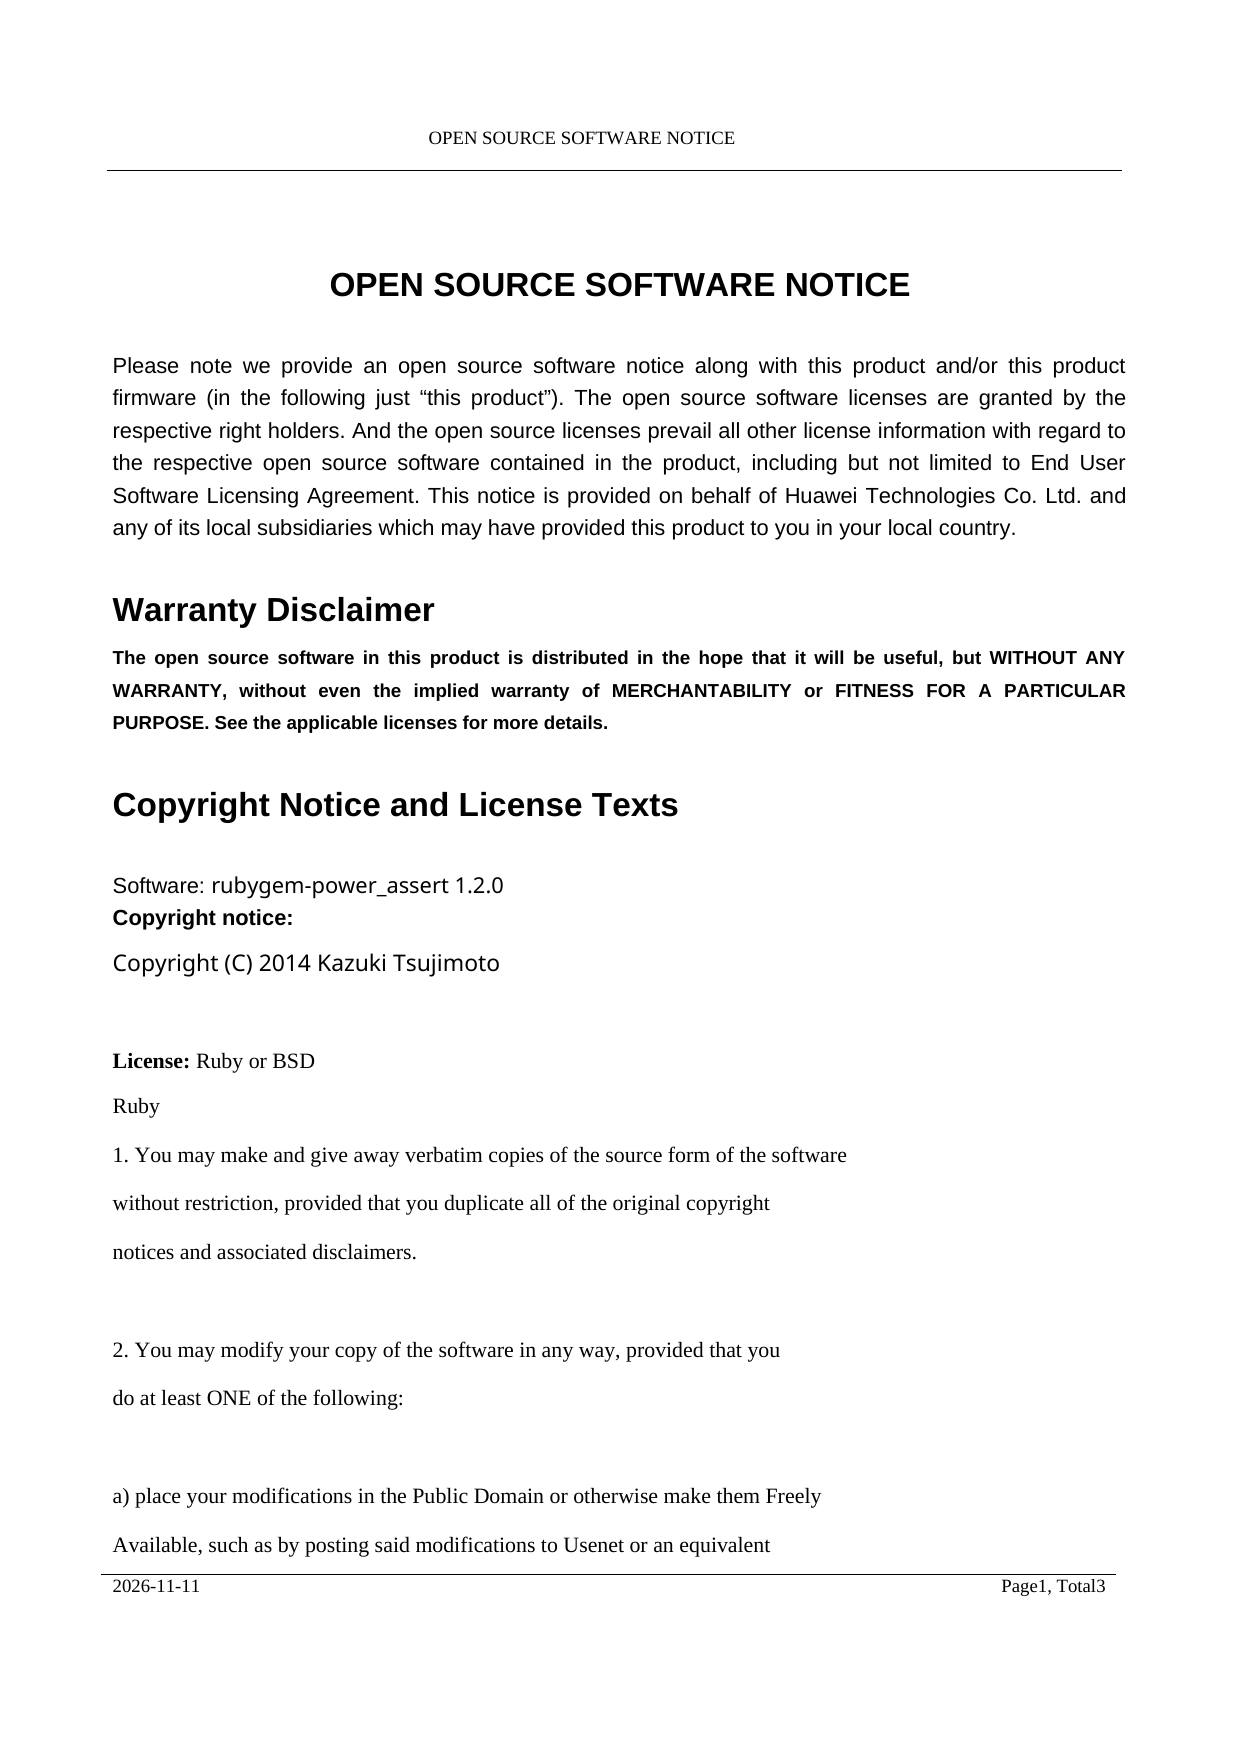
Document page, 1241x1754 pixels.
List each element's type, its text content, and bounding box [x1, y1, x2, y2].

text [112, 1089, 1128, 1560]
text OPEN SOURCE SOFTWARE NOTICE [112, 251, 1128, 316]
text Please note we provide an open source software notice along with this product and/or this product firmware (in the following just “this product”). The open source software licenses are granted by the respective right holders. And the open source licenses prevail all other license information with regard to the respective open source software contained in the product, including but not limited to End User Software Licensing Agreement. This notice is provided on behalf of Huawei Technologies Co. Ltd. and any of its local subsidiaries which may have provided this product to you in your local country. [112, 349, 1128, 544]
text Copyright Notice and License Texts [112, 771, 1128, 836]
text Warranty Disclaimer [112, 576, 1128, 641]
text License: Ruby or BSD [112, 1044, 1128, 1077]
text Copyright notice: [112, 901, 1128, 934]
text The open source software in this product is distributed in the hope that it will be useful, but WITHOUT ANY WARRANTY, without even the implied warranty of MERCHANTABILITY or FITNESS FOR A PARTICULAR PURPOSE. See the applicable licenses for more details. [112, 641, 1128, 739]
text Software: rubygem-power_assert 1.2.0 [112, 869, 1128, 901]
text Copyright (C) 2014 Kazuki Tsujimoto [112, 947, 1128, 1028]
